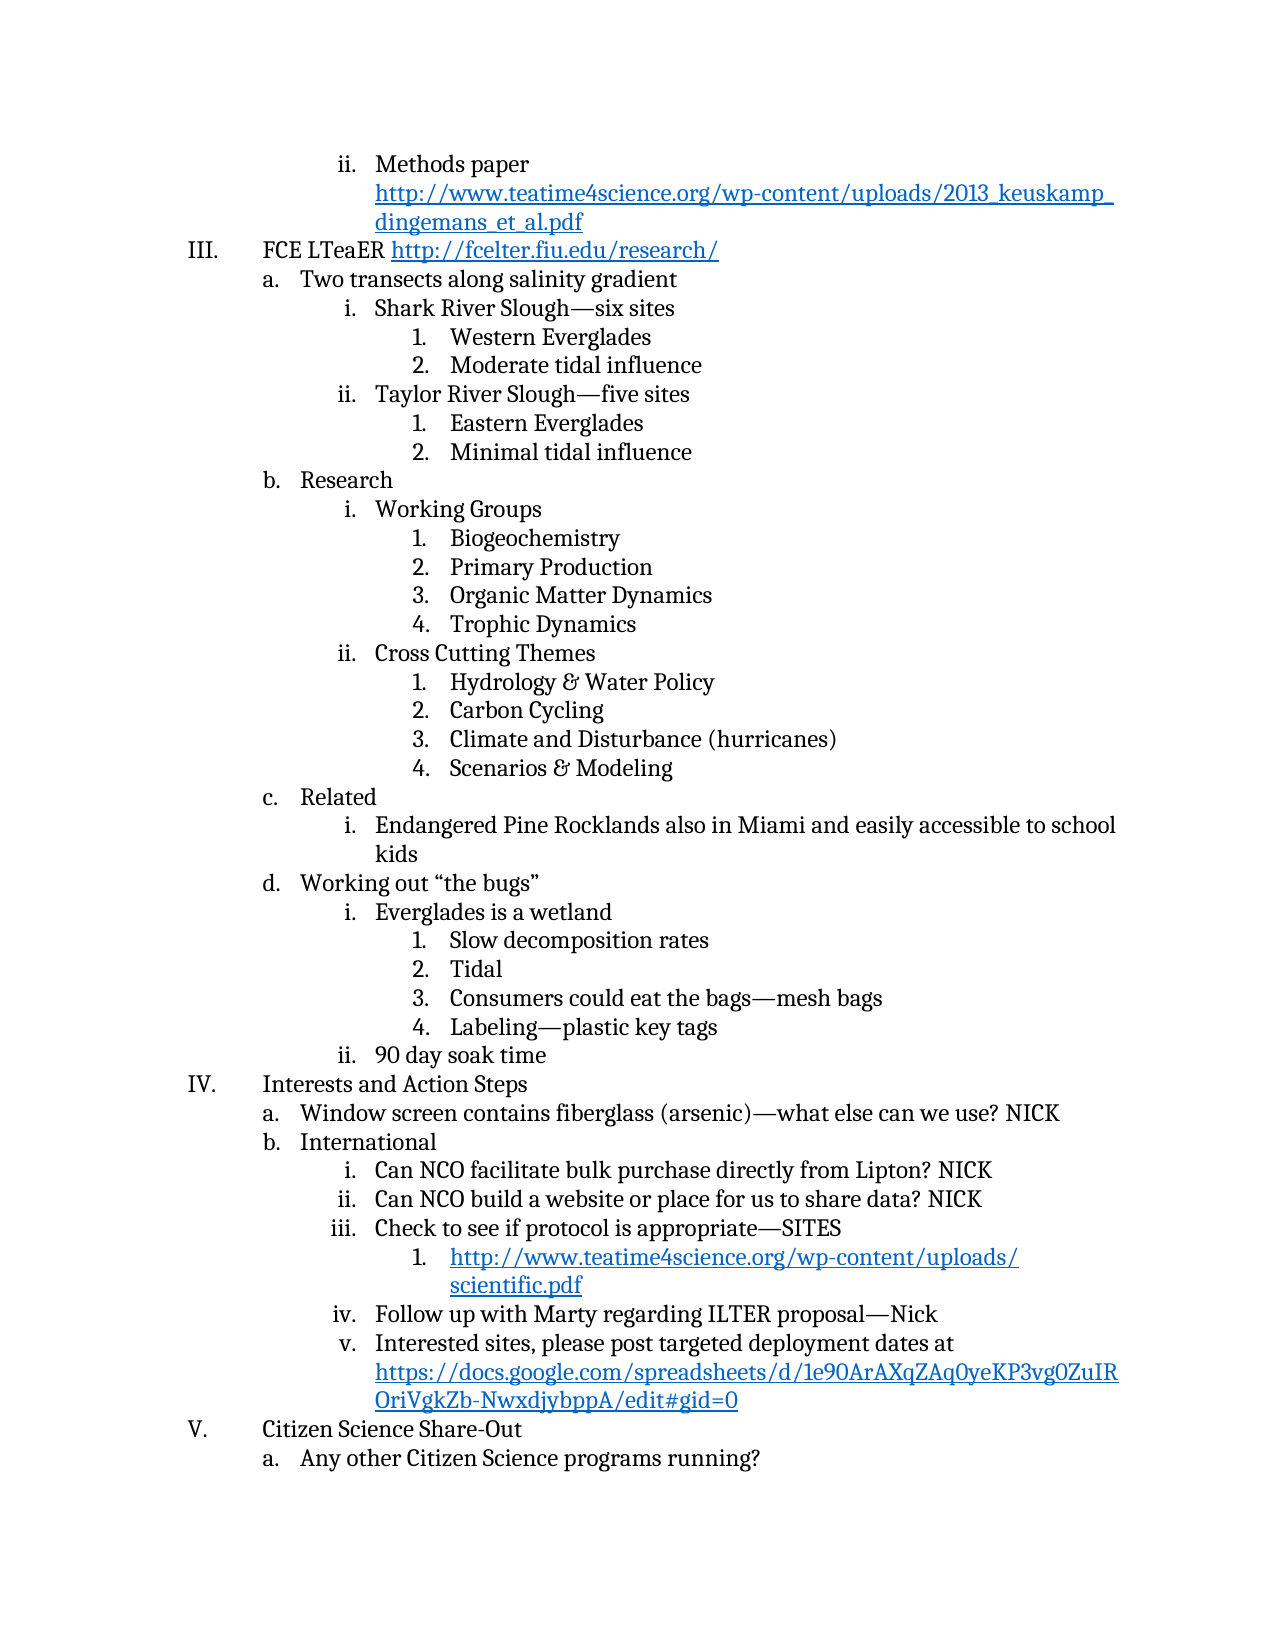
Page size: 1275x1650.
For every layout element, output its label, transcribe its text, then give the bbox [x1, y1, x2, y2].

list Hydrology & Water Policy [412, 667, 1125, 696]
list Moderate tidal influence [412, 351, 1125, 380]
list Shark River Slough—six sites [356, 294, 1125, 322]
list Everglades is a wetland [356, 897, 1125, 926]
list FCE LTeaER http://fcelter.fiu.edu/research/ [187, 236, 1125, 265]
list 90 day soak time [356, 1041, 1125, 1070]
list Taylor River Slough—five sites [356, 380, 1125, 409]
list Any other Citizen Science programs running? [262, 1444, 1125, 1472]
list Primary Production [412, 552, 1125, 581]
list Methods paper http://www.teatime4science.org/wp-content/uploads/2013_keuskamp_dingemans_et_al.pdf [356, 150, 1125, 236]
list Can NCO build a website or place for us to share data? NICK [356, 1185, 1125, 1214]
list Trophic Dynamics [412, 610, 1125, 639]
list Slow decomposition rates [412, 926, 1125, 955]
list Interested sites, please post targeted deployment dates at https://docs.google.com/spreadsheets/d/1e90ArAXqZAq0yeKP3vg0ZuIROriVgkZb-NwxdjybppA/edit#gid=0 [356, 1329, 1125, 1415]
list Climate and Disturbance (hurricanes) [412, 725, 1125, 754]
list Eastern Everglades [412, 409, 1125, 437]
list http://www.teatime4science.org/wp-content/uploads/scientific.pdf [412, 1242, 1125, 1300]
list Consumers could eat the bags—mesh bags [412, 984, 1125, 1012]
list Tidal [412, 955, 1125, 984]
list Follow up with Marty regarding ILTER proposal—Nick [356, 1300, 1125, 1329]
list Window screen contains fiberglass (arsenic)—what else can we use? NICK [262, 1099, 1125, 1127]
list Western Everglades [412, 322, 1125, 351]
list Working Groups [356, 495, 1125, 524]
list Can NCO facilitate bulk purchase directly from Lipton? NICK [356, 1156, 1125, 1185]
list Minimal tidal influence [412, 437, 1125, 466]
list Citizen Science Share-Out [187, 1415, 1125, 1444]
list Interests and Action Steps [187, 1070, 1125, 1099]
list Cross Cutting Themes [356, 639, 1125, 667]
list Working out “the bugs” [262, 869, 1125, 897]
list Carbon Cycling [412, 696, 1125, 725]
list Research [262, 466, 1125, 495]
list Two transects along salinity gradient [262, 265, 1125, 294]
list Related [262, 782, 1125, 811]
list Endangered Pine Rocklands also in Miami and easily accessible to school kids [356, 811, 1125, 869]
list Organic Matter Dynamics [412, 581, 1125, 610]
list Check to see if protocol is appropriate—SITES [356, 1214, 1125, 1242]
list Scenarios & Modeling [412, 754, 1125, 782]
list International [262, 1127, 1125, 1156]
list Biogeochemistry [412, 524, 1125, 552]
list Labeling—plastic key tags [412, 1012, 1125, 1041]
